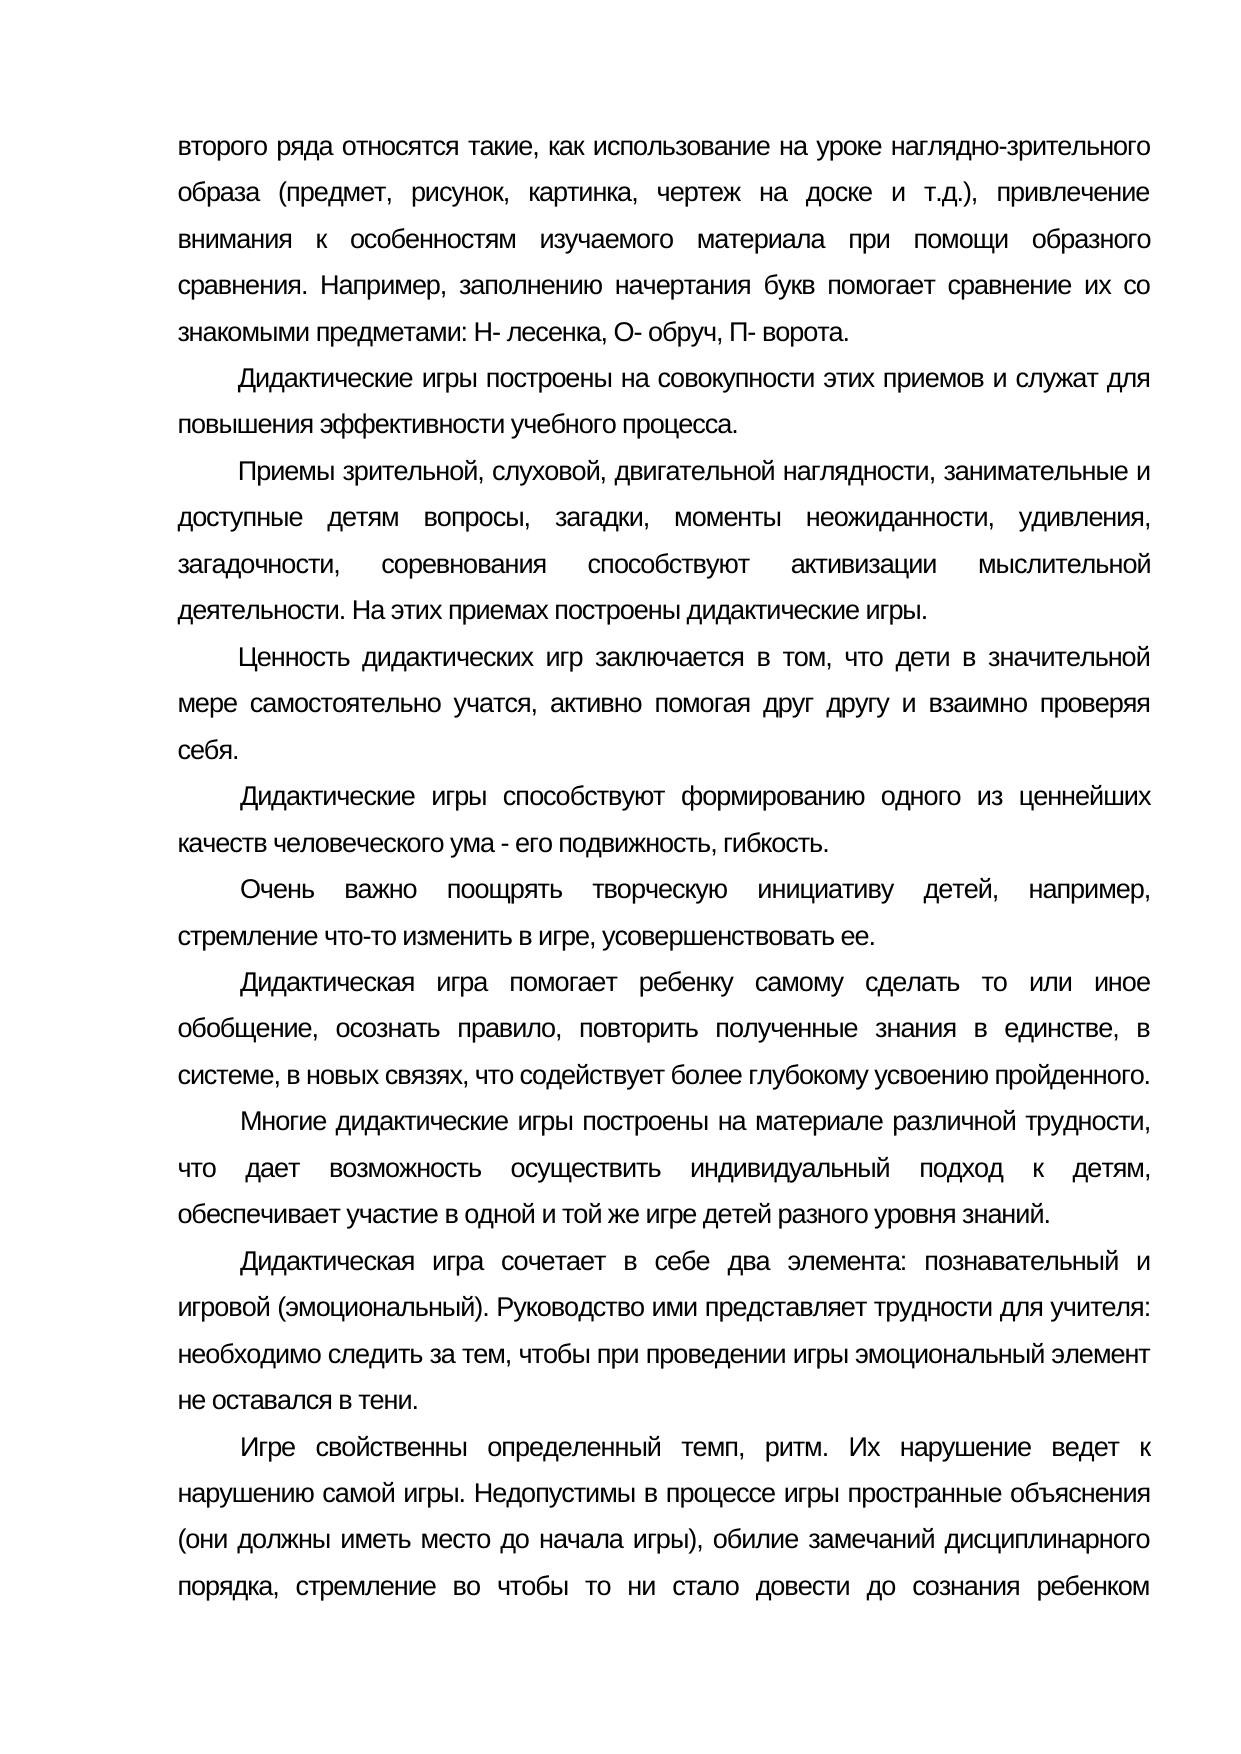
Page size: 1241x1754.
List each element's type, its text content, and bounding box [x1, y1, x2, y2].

text Многие дидактические игры построены на материале различной трудности, что дает возможность осуществить индивидуальный подход к детям, обеспечивает участие в одной и той же игре детей разного уровня знаний. [177, 1094, 1152, 1233]
text Дидактические игры способствуют формированию одного из ценнейших качеств человеческого ума - его подвижность, гибкость. [177, 768, 1152, 861]
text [177, 1419, 1152, 1605]
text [177, 118, 1152, 350]
text Дидактические игры построены на совокупности этих приемов и служат для повышения эффективности учебного процесса. [177, 350, 1152, 443]
text Очень важно поощрять творческую инициативу детей, например, стремление что-то изменить в игре, усовершенствовать ее. [177, 861, 1152, 954]
text Дидактическая игра сочетает в себе два элемента: познавательный и игровой (эмоциональный). Руководство ими представляет трудности для учителя: необходимо следить за тем, чтобы при проведении игры эмоциональный элемент не оставался в тени. [177, 1233, 1152, 1419]
text Дидактическая игра помогает ребенку самому сделать то или иное обобщение, осознать правило, повторить полученные знания в единстве, в системе, в новых связях, что содействует более глубокому усвоению пройденного. [177, 954, 1152, 1094]
text Ценность дидактических игр заключается в том, что дети в значительной мере самостоятельно учатся, активно помогая друг другу и взаимно проверяя себя. [177, 629, 1152, 768]
text Приемы зрительной, слуховой, двигательной наглядности, занимательные и доступные детям вопросы, загадки, моменты неожиданности, удивления, загадочности, соревнования способствуют активизации мыслительной деятельности. На этих приемах построены дидактические игры. [177, 443, 1152, 629]
